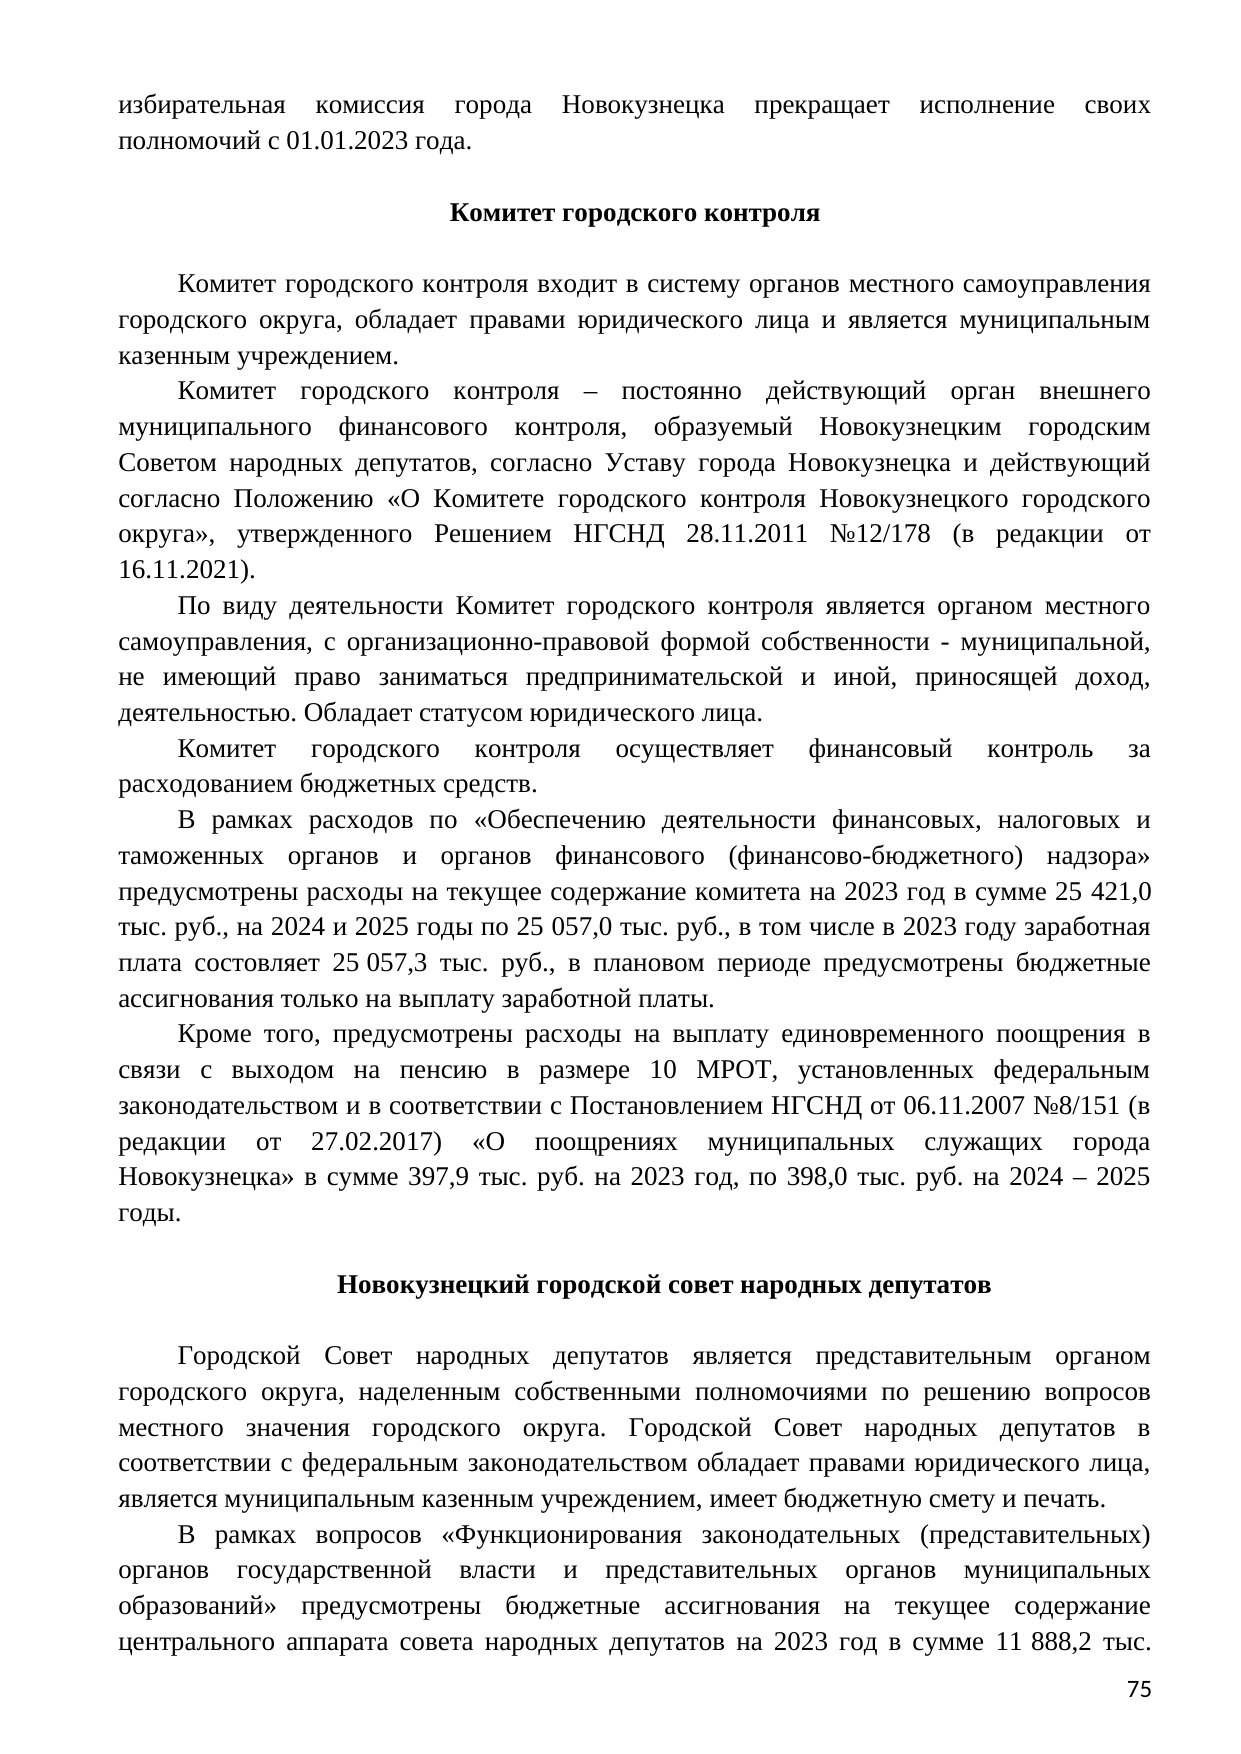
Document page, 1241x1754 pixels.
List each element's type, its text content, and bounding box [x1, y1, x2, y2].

text Комитет городского контроля входит в систему органов местного самоуправления городского округа, обладает правами юридического лица и является муниципальным казенным учреждением. [118, 267, 1152, 370]
text По виду деятельности Комитет городского контроля является органом местного самоуправления, с организационно-правовой формой собственности - муниципальной, не имеющий право заниматься предпринимательской и иной, приносящей доход, деятельностью. Обладает статусом юридического лица. [118, 589, 1152, 727]
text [118, 1518, 1152, 1656]
text Комитет городского контроля – постоянно действующий орган внешнего муниципального финансового контроля, образуемый Новокузнецким городским Советом народных депутатов, согласно Уставу города Новокузнецка и действующий согласно Положению «О Комитете городского контроля Новокузнецкого городского округа», утвержденного Решением НГСНД 28.11.2011 №12/178 (в редакции от 16.11.2021). [118, 374, 1152, 584]
text Комитет городского контроля [118, 196, 1152, 227]
text Комитет городского контроля осуществляет финансовый контроль за расходованием бюджетных средств. [118, 732, 1152, 799]
text Новокузнецкий городской совет народных депутатов [118, 1268, 1152, 1299]
text В рамках расходов по «Обеспечению деятельности финансовых, налоговых и таможенных органов и органов финансового (финансово-бюджетного) надзора» предусмотрены расходы на текущее содержание комитета на 2023 год в сумме 25 421,0 тыс. руб., на 2024 и 2025 годы по 25 057,0 тыс. руб., в том числе в 2023 году заработная плата состовляет 25 057,3 тыс. руб., в плановом периоде предусмотрены бюджетные ассигнования только на выплату заработной платы. [118, 803, 1152, 1013]
text Городской Совет народных депутатов является представительным органом городского округа, наделенным собственными полномочиями по решению вопросов местного значения городского округа. Городской Совет народных депутатов в соответствии с федеральным законодательством обладает правами юридического лица, является муниципальным казенным учреждением, имеет бюджетную смету и печать. [118, 1339, 1152, 1513]
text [118, 89, 1152, 156]
text Кроме того, предусмотрены расходы на выплату единовременного поощрения в связи с выходом на пенсию в размере 10 МРОТ, установленных федеральным законодательством и в соответствии с Постановлением НГСНД от 06.11.2007 №8/151 (в редакции от 27.02.2017) «О поощрениях муниципальных служащих города Новокузнецка» в сумме 397,9 тыс. руб. на 2023 год, по 398,0 тыс. руб. на 2024 – 2025 годы. [118, 1018, 1152, 1227]
